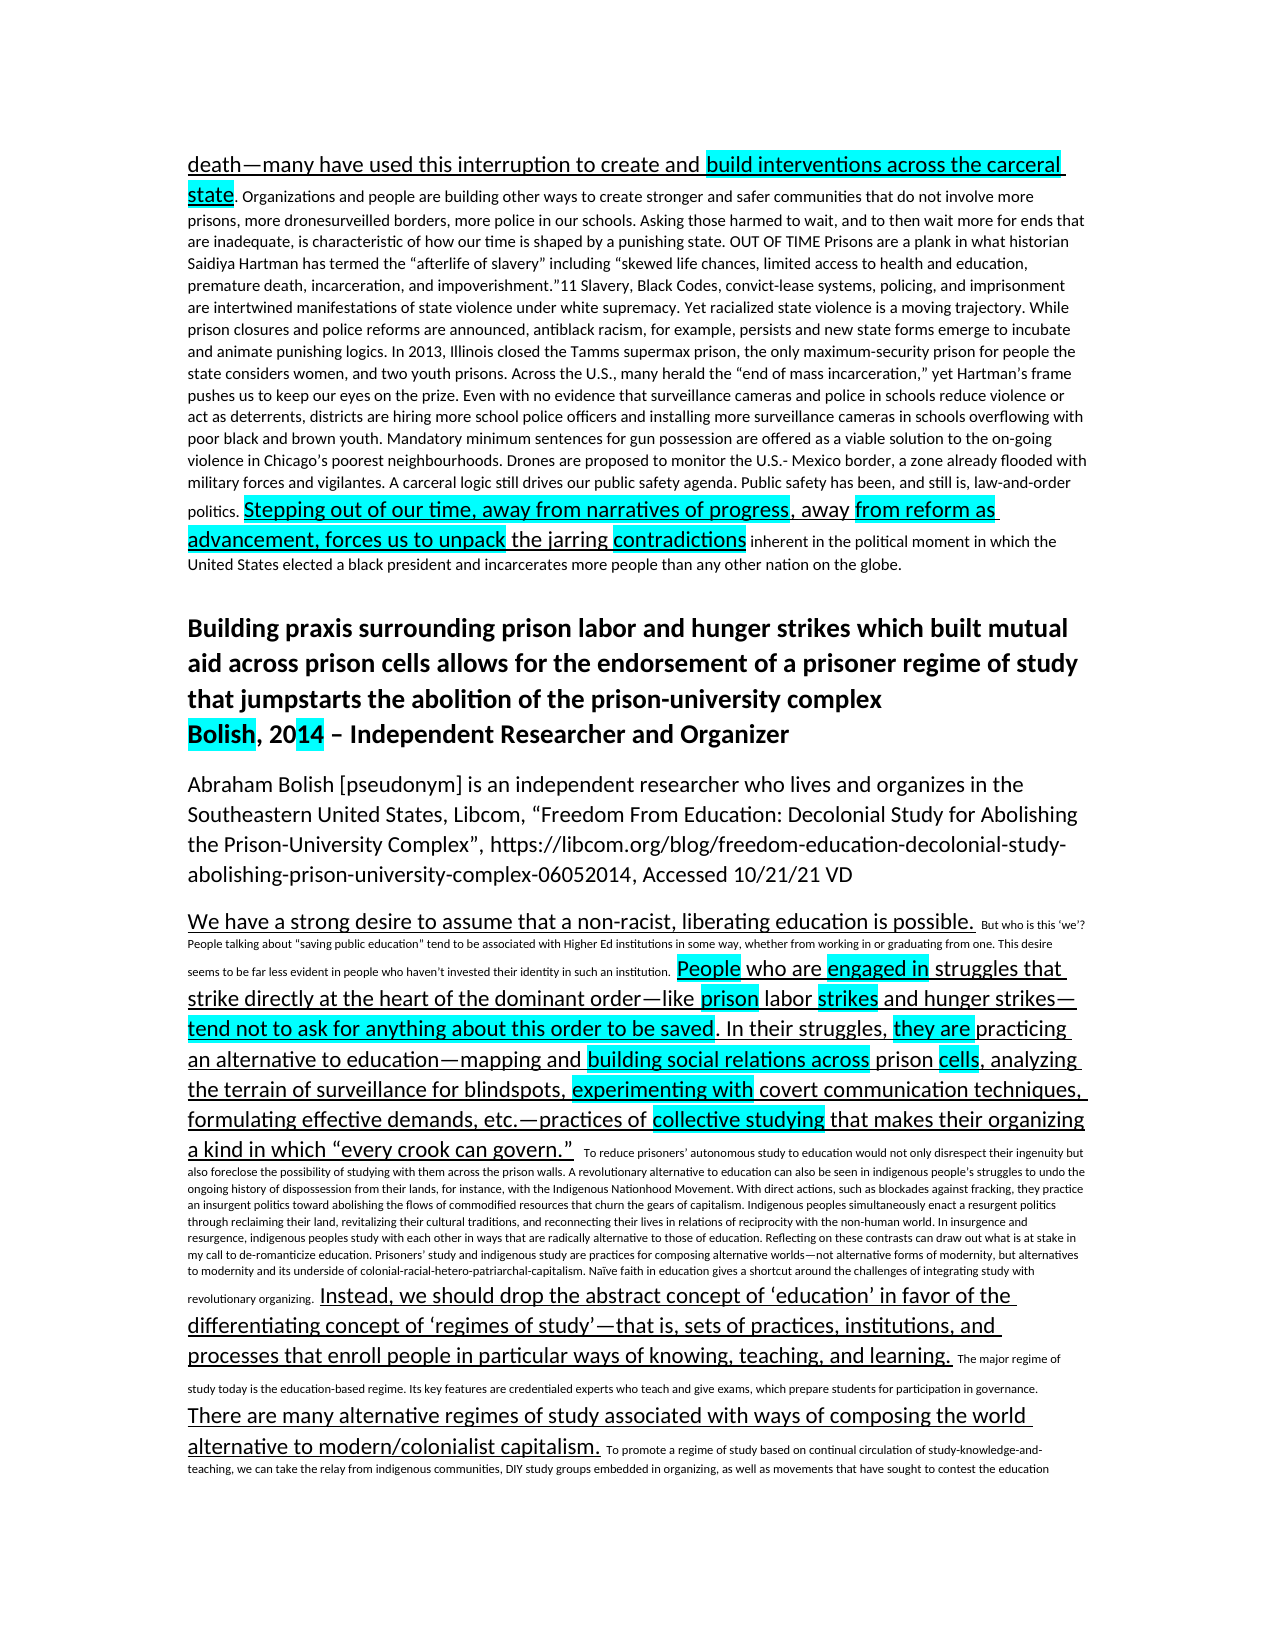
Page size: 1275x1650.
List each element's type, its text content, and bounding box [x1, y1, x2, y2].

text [187, 150, 1087, 575]
subtitle Building praxis surrounding prison labor and hunger strikes which built mutual aid across prison cells allows for the endorsement of a prisoner regime of study that jumpstarts the abolition of the prison-university complex [187, 611, 1087, 715]
text Bolish, 2014 – Independent Researcher and Organizer [324, 718, 1087, 751]
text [187, 1100, 1087, 1476]
text Abraham Bolish [pseudonym] is an independent researcher who lives and organizes in the Southeastern United States, Libcom, “Freedom From Education: Decolonial Study for Abolishing the Prison-University Complex”, https://libcom.org/blog/freedom-education-decolonial-study-abolishing-prison-university-complex-06052014, Accessed 10/21/21 VD [187, 770, 1087, 889]
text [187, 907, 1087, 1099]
